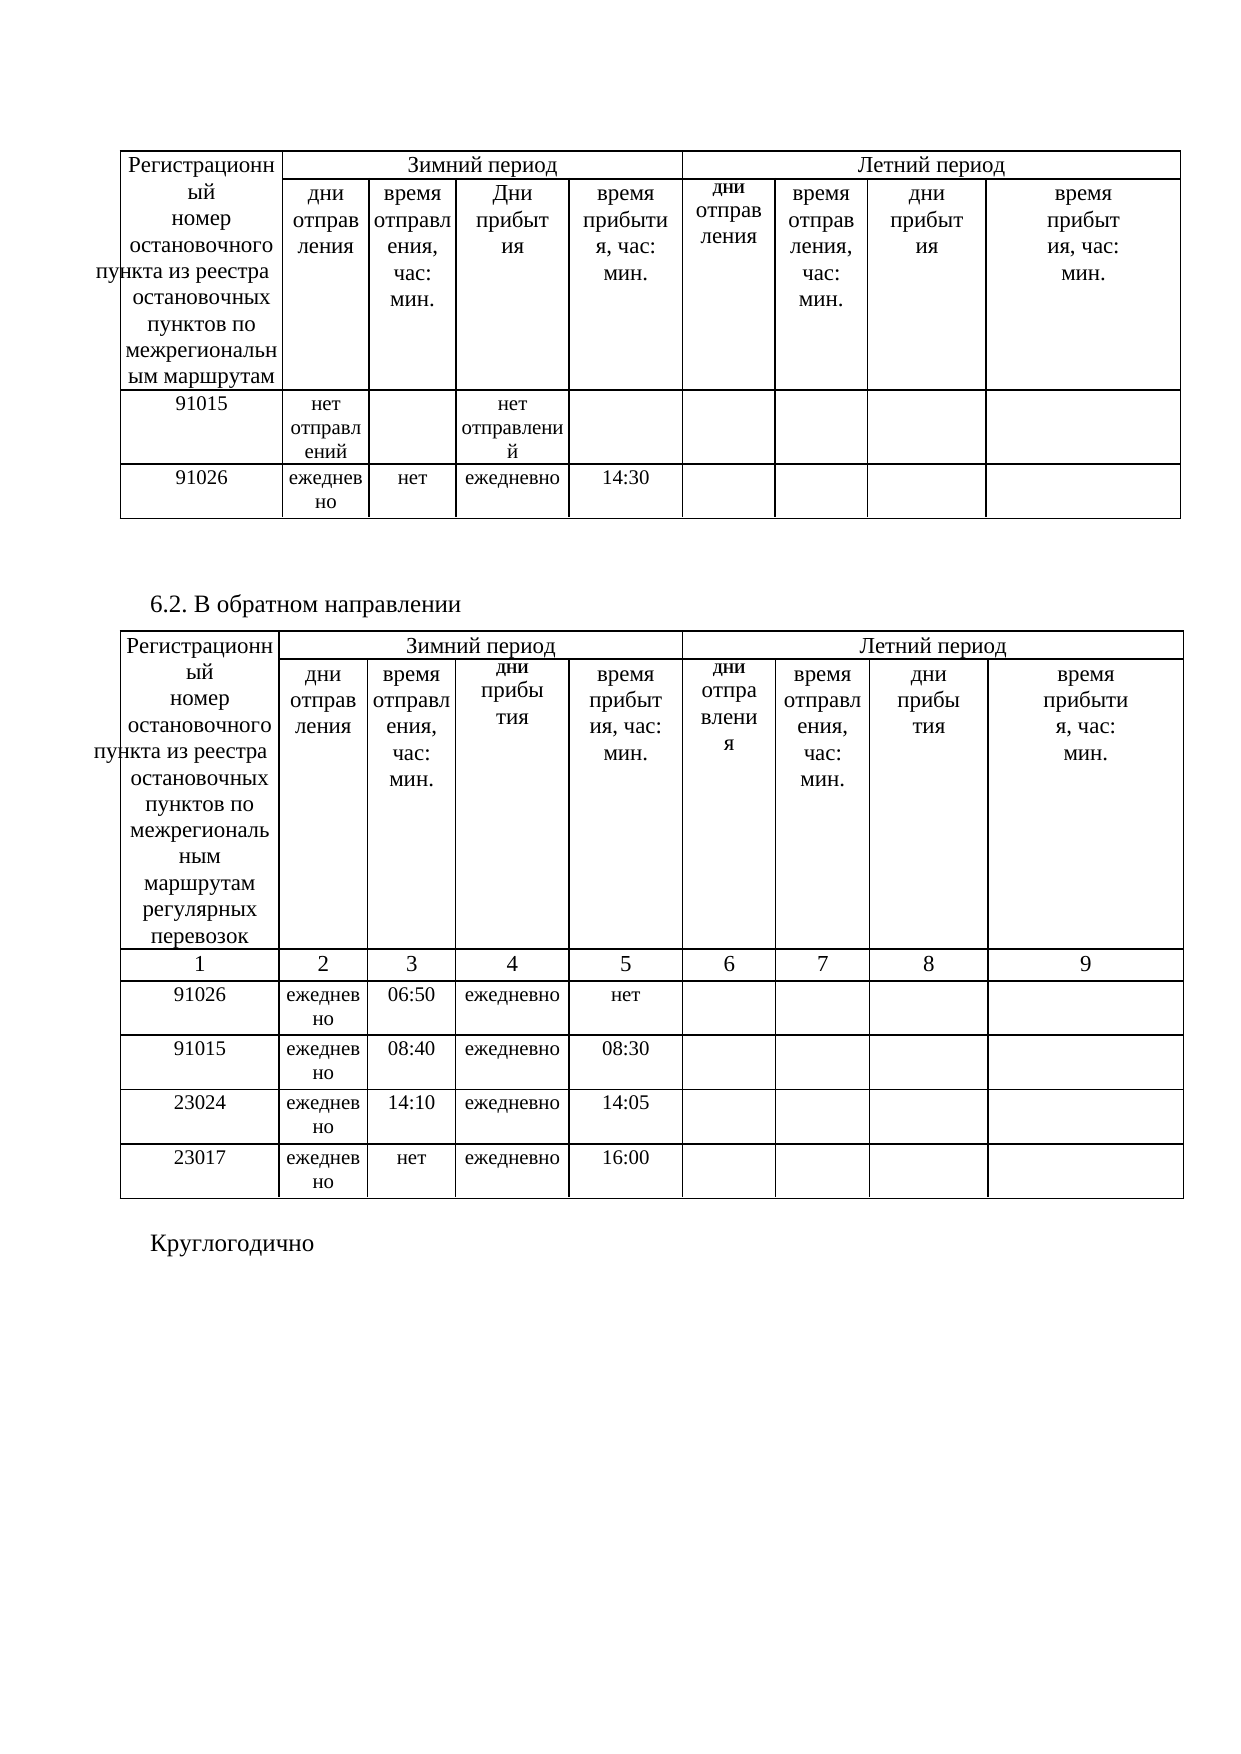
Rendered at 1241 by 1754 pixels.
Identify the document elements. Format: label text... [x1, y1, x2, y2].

table_cell [987, 465, 1180, 517]
table_cell дни прибыт ия [868, 180, 985, 389]
table_cell [683, 465, 774, 517]
table_cell 14:10 [368, 1090, 455, 1143]
text Круглогодично [150, 1228, 1090, 1256]
table_cell 08:30 [570, 1036, 682, 1089]
table_cell 14:05 [570, 1090, 682, 1143]
table_cell нет отправлений [457, 391, 568, 463]
table_cell ежедневно [456, 1145, 568, 1197]
table_cell дни прибы тия [870, 660, 987, 948]
table_cell 08:40 [368, 1036, 455, 1089]
table_cell ежедневно [456, 1036, 568, 1089]
table_cell время отправл ения, час: мин. [368, 660, 455, 948]
table_cell ДНИ отправ ления [683, 180, 774, 389]
table_header Регистрационный номер остановочного пункта из реестра остановочных пунктов по межрегиональным маршрутам регулярных перевозок [121, 632, 278, 948]
table_cell ежедневно [456, 982, 568, 1034]
table_cell нет [368, 1145, 455, 1197]
table_cell [870, 1090, 987, 1143]
table_cell дни отправ ления [283, 180, 368, 389]
table_cell [989, 1145, 1183, 1197]
table_cell время отправл ения, час: мин. [370, 180, 455, 389]
table_cell [776, 391, 867, 463]
table_cell 23017 [121, 1145, 278, 1197]
table_cell [776, 982, 869, 1034]
table_cell 06:50 [368, 982, 455, 1034]
table_cell время прибыти я, час: мин. [989, 660, 1183, 948]
table_cell 5 [570, 950, 682, 980]
table_cell 16:00 [570, 1145, 682, 1197]
table_cell [570, 391, 682, 463]
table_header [121, 152, 282, 389]
table_cell [868, 465, 985, 517]
table_cell время отправ ления, час: мин. [776, 180, 867, 389]
table_cell время прибыт ия, час: мин. [987, 180, 1180, 389]
table_cell [683, 1090, 775, 1143]
table_header Летний период [683, 632, 1183, 658]
table_cell [776, 1145, 869, 1197]
table_cell [776, 1036, 869, 1089]
table_cell [989, 1036, 1183, 1089]
table_cell 2 [280, 950, 367, 980]
table_header Летний период [683, 152, 1180, 178]
table_cell [870, 1145, 987, 1197]
table_cell 1 [121, 950, 278, 980]
table_header Зимний период [283, 152, 682, 178]
table_cell 91015 [121, 1036, 278, 1089]
table_cell 91026 [121, 982, 278, 1034]
table_cell ежедневно [280, 1090, 367, 1143]
table_cell нет отправлений [283, 391, 368, 463]
table_cell [870, 1036, 987, 1089]
table_cell [989, 982, 1183, 1034]
table_cell [776, 465, 867, 517]
table_cell дни отправ ления [280, 660, 367, 948]
table_cell ежедневно [280, 1036, 367, 1089]
table_cell нет [370, 465, 455, 517]
table_cell 4 [456, 950, 568, 980]
table_cell 8 [870, 950, 987, 980]
table_cell [683, 1036, 775, 1089]
table_cell [868, 391, 985, 463]
table_cell 7 [776, 950, 869, 980]
table_cell [370, 391, 455, 463]
table_cell время отправл ения, час: мин. [776, 660, 869, 948]
table_cell нет [570, 982, 682, 1034]
table_cell ДНИ отпра влени я [683, 660, 775, 948]
text 6.2. В обратном направлении [150, 589, 1090, 618]
table_cell ежедневно [280, 982, 367, 1034]
table_cell время прибыт ия, час: мин. [570, 660, 682, 948]
table_cell 14:30 [570, 465, 682, 517]
table_cell ежедневно [457, 465, 568, 517]
table_cell [870, 982, 987, 1034]
table_cell [683, 982, 775, 1034]
table_cell [683, 391, 774, 463]
table_cell [987, 391, 1180, 463]
table_cell [776, 1090, 869, 1143]
table_cell 9 [989, 950, 1183, 980]
table_cell [683, 1145, 775, 1197]
table_cell 3 [368, 950, 455, 980]
table_header Зимний период [280, 632, 682, 658]
table_cell ДНИ прибы тия [456, 660, 568, 948]
table_cell ежедневно [283, 465, 368, 517]
table_cell время прибыти я, час: мин. [570, 180, 682, 389]
table_cell ежедневно [456, 1090, 568, 1143]
table_cell 6 [683, 950, 775, 980]
table_cell ежедневно [280, 1145, 367, 1197]
table_cell 91026 [121, 465, 282, 517]
table_cell 91015 [121, 391, 282, 463]
table_cell [989, 1090, 1183, 1143]
table_cell Дни прибыт ия [457, 180, 568, 389]
table_cell 23024 [121, 1090, 278, 1143]
